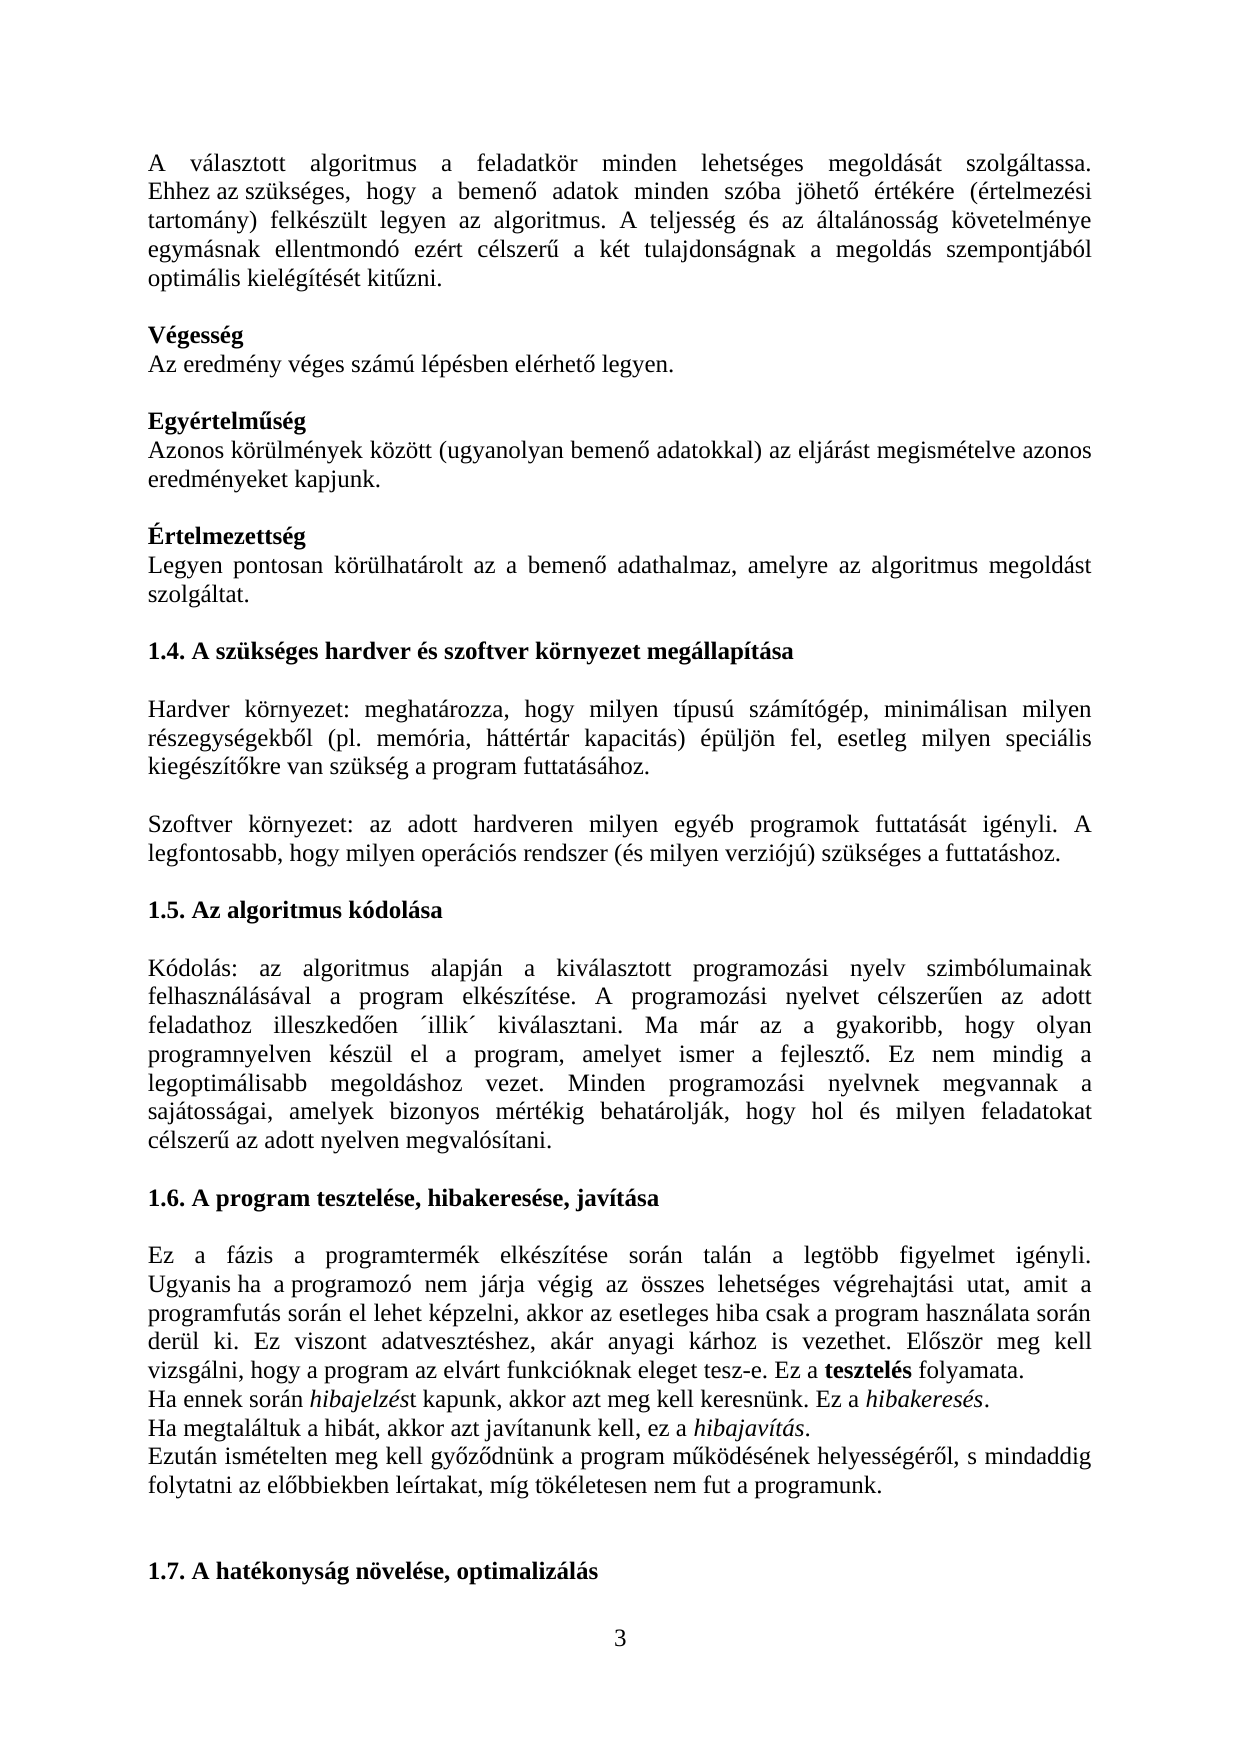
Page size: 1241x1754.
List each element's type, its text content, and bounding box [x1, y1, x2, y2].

text 1.5. Az algoritmus kódolása [148, 895, 1093, 924]
text Ha megtaláltuk a hibát, akkor azt javítanunk kell, ez a hibajavítás. [148, 1413, 1093, 1441]
text Ezután ismételten meg kell győződnünk a program működésének helyességéről, s mindaddig folytatni az előbbiekben leírtakat, míg tökéletesen nem fut a programunk. [148, 1441, 1093, 1499]
text A választott algoritmus a feladatkör minden lehetséges megoldását szolgáltassa. Ehhez az szükséges, hogy a bemenő adatok minden szóba jöhető értékére (értelmezési tartomány) felkészült legyen az algoritmus. A teljesség és az általánosság követelménye egymásnak ellentmondó ezért célszerű a két tulajdonságnak a megoldás szempontjából optimális kielégítését kitűzni. [148, 148, 1093, 291]
text Legyen pontosan körülhatárolt az a bemenő adathalmaz, amelyre az algoritmus megoldást szolgáltat. [148, 550, 1093, 608]
text Szoftver környezet: az adott hardveren milyen egyéb programok futtatását igényli. A legfontosabb, hogy milyen operációs rendszer (és milyen verziójú) szükséges a futtatáshoz. [148, 809, 1093, 866]
text Végesség [148, 320, 1093, 349]
text Kódolás: az algoritmus alapján a kiválasztott programozási nyelv szimbólumainak felhasználásával a program elkészítése. A programozási nyelvet célszerűen az adott feladathoz illeszkedően ´illik´ kiválasztani. Ma már az a gyakoribb, hogy olyan programnyelven készül el a program, amelyet ismer a fejlesztő. Ez nem mindig a legoptimálisabb megoldáshoz vezet. Minden programozási nyelvnek megvannak a sajátosságai, amelyek bizonyos mértékig behatárolják, hogy hol és milyen feladatokat célszerű az adott nyelven megvalósítani. [148, 953, 1093, 1154]
text Az eredmény véges számú lépésben elérhető legyen. [148, 349, 1093, 378]
text 1.7. A hatékonyság növelése, optimalizálás [148, 1556, 1093, 1585]
text Ez a fázis a programtermék elkészítése során talán a legtöbb figyelmet igényli. Ugyanis ha a programozó nem járja végig az összes lehetséges végrehajtási utat, amit a programfutás során el lehet képzelni, akkor az esetleges hiba csak a program használata során derül ki. Ez viszont adatvesztéshez, akár anyagi kárhoz is vezethet. Először meg kell vizsgálni, hogy a program az elvárt funkcióknak eleget tesz-e. Ez a tesztelés folyamata. [148, 1240, 1093, 1384]
text Hardver környezet: meghatározza, hogy milyen típusú számítógép, minimálisan milyen részegységekből (pl. memória, háttértár kapacitás) épüljön fel, esetleg milyen speciális kiegészítőkre van szükség a program futtatásához. [148, 694, 1093, 780]
text Ha ennek során hibajelzést kapunk, akkor azt meg kell keresnünk. Ez a hibakeresés. [148, 1384, 1093, 1413]
text 1.6. A program tesztelése, hibakeresése, javítása [148, 1183, 1093, 1211]
text Értelmezettség [148, 521, 1093, 550]
text Azonos körülmények között (ugyanolyan bemenő adatokkal) az eljárást megismételve azonos eredményeket kapjunk. [148, 435, 1093, 493]
text 1.4. A szükséges hardver és szoftver környezet megállapítása [148, 636, 1093, 665]
text Egyértelműség [148, 406, 1093, 435]
